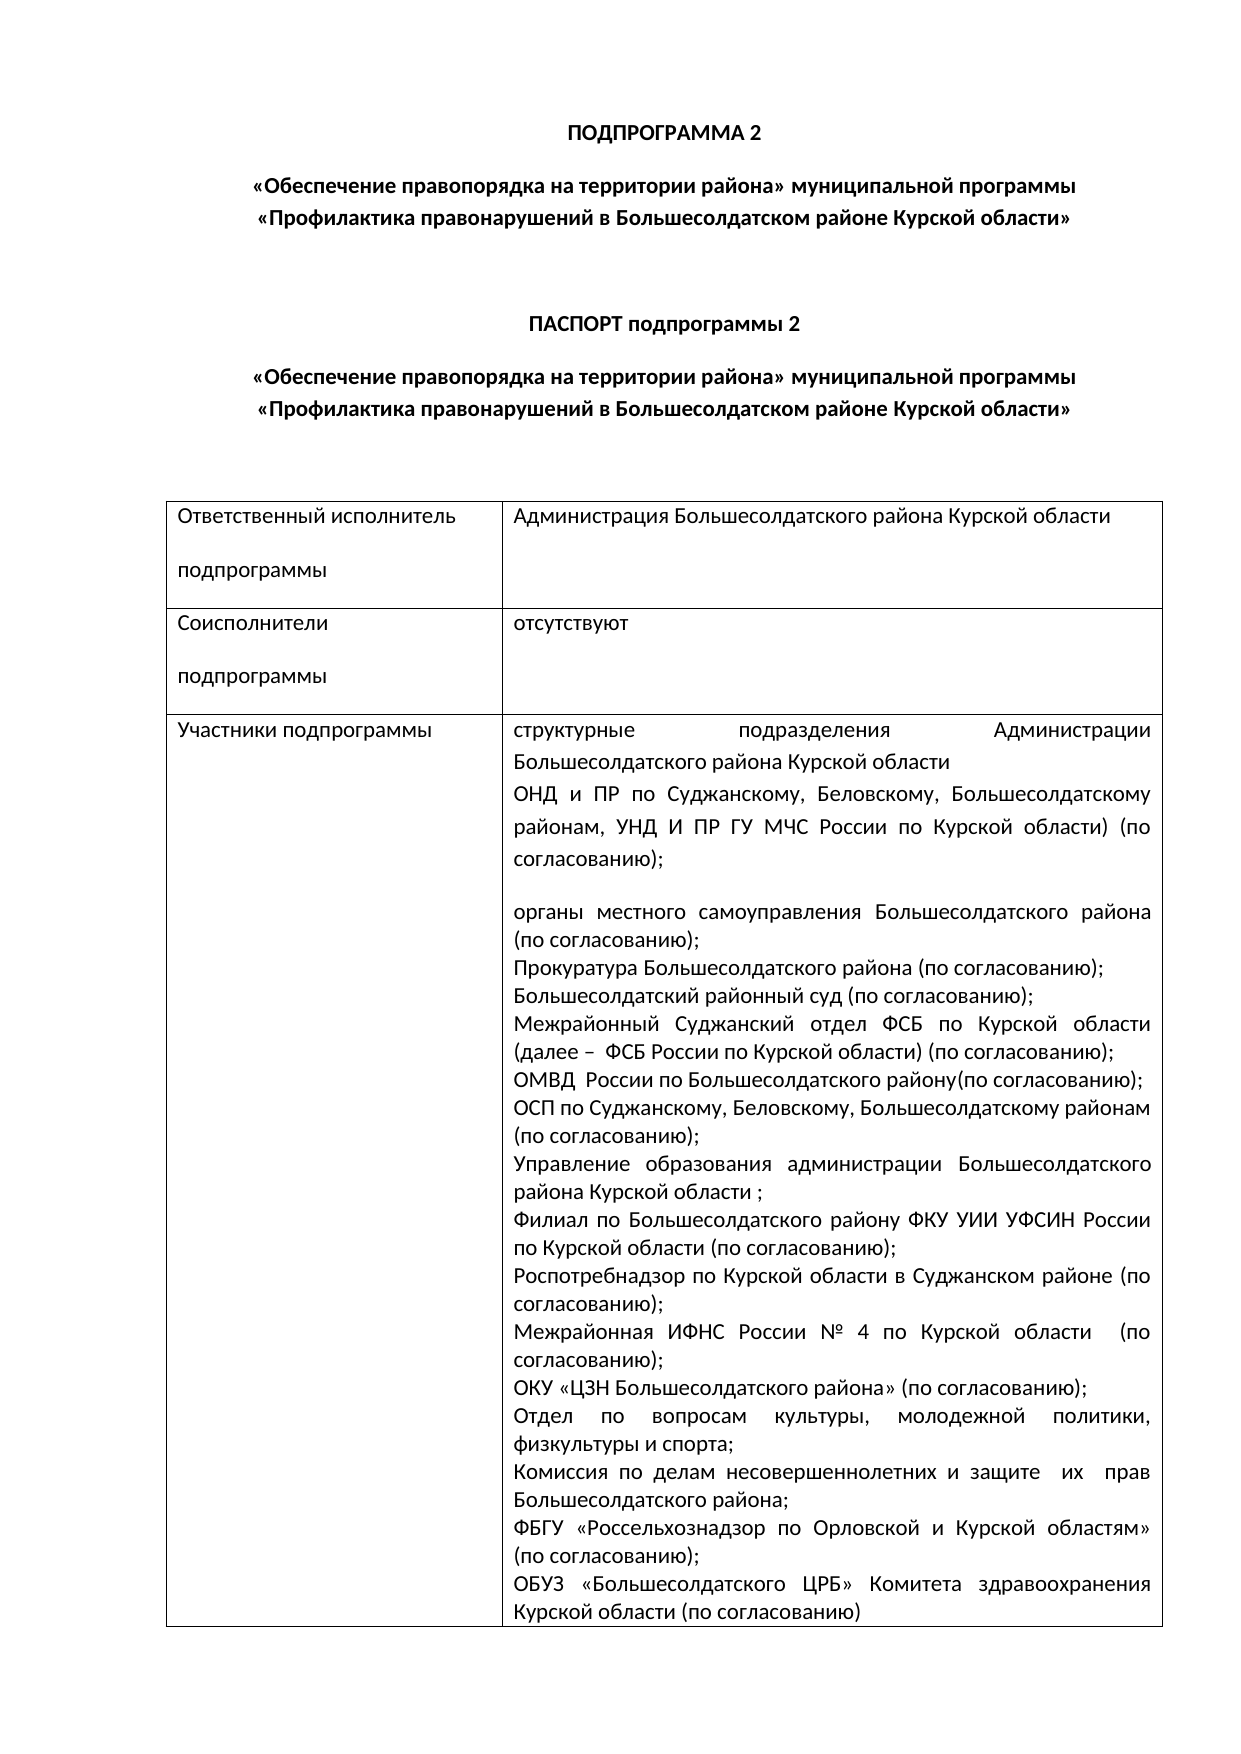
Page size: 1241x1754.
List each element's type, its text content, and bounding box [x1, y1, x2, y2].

table_header Администрация Большесолдатского района Курской области [503, 502, 1162, 607]
text «Обеспечение правопорядка на территории района» муниципальной программы «Профилактика правонарушений в Большесолдатском районе Курской области» [177, 171, 1152, 231]
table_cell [503, 715, 1162, 1626]
text ПОДПРОГРАММА 2 [177, 118, 1152, 146]
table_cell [167, 715, 502, 1626]
text ПАСПОРТ подпрограммы 2 [177, 309, 1152, 337]
table_cell отсутствуют [503, 609, 1162, 714]
table_header Ответственный исполнитель подпрограммы [167, 502, 502, 607]
table_cell Соисполнители подпрограммы [167, 609, 502, 714]
text «Обеспечение правопорядка на территории района» муниципальной программы «Профилактика правонарушений в Большесолдатском районе Курской области» [177, 362, 1152, 423]
